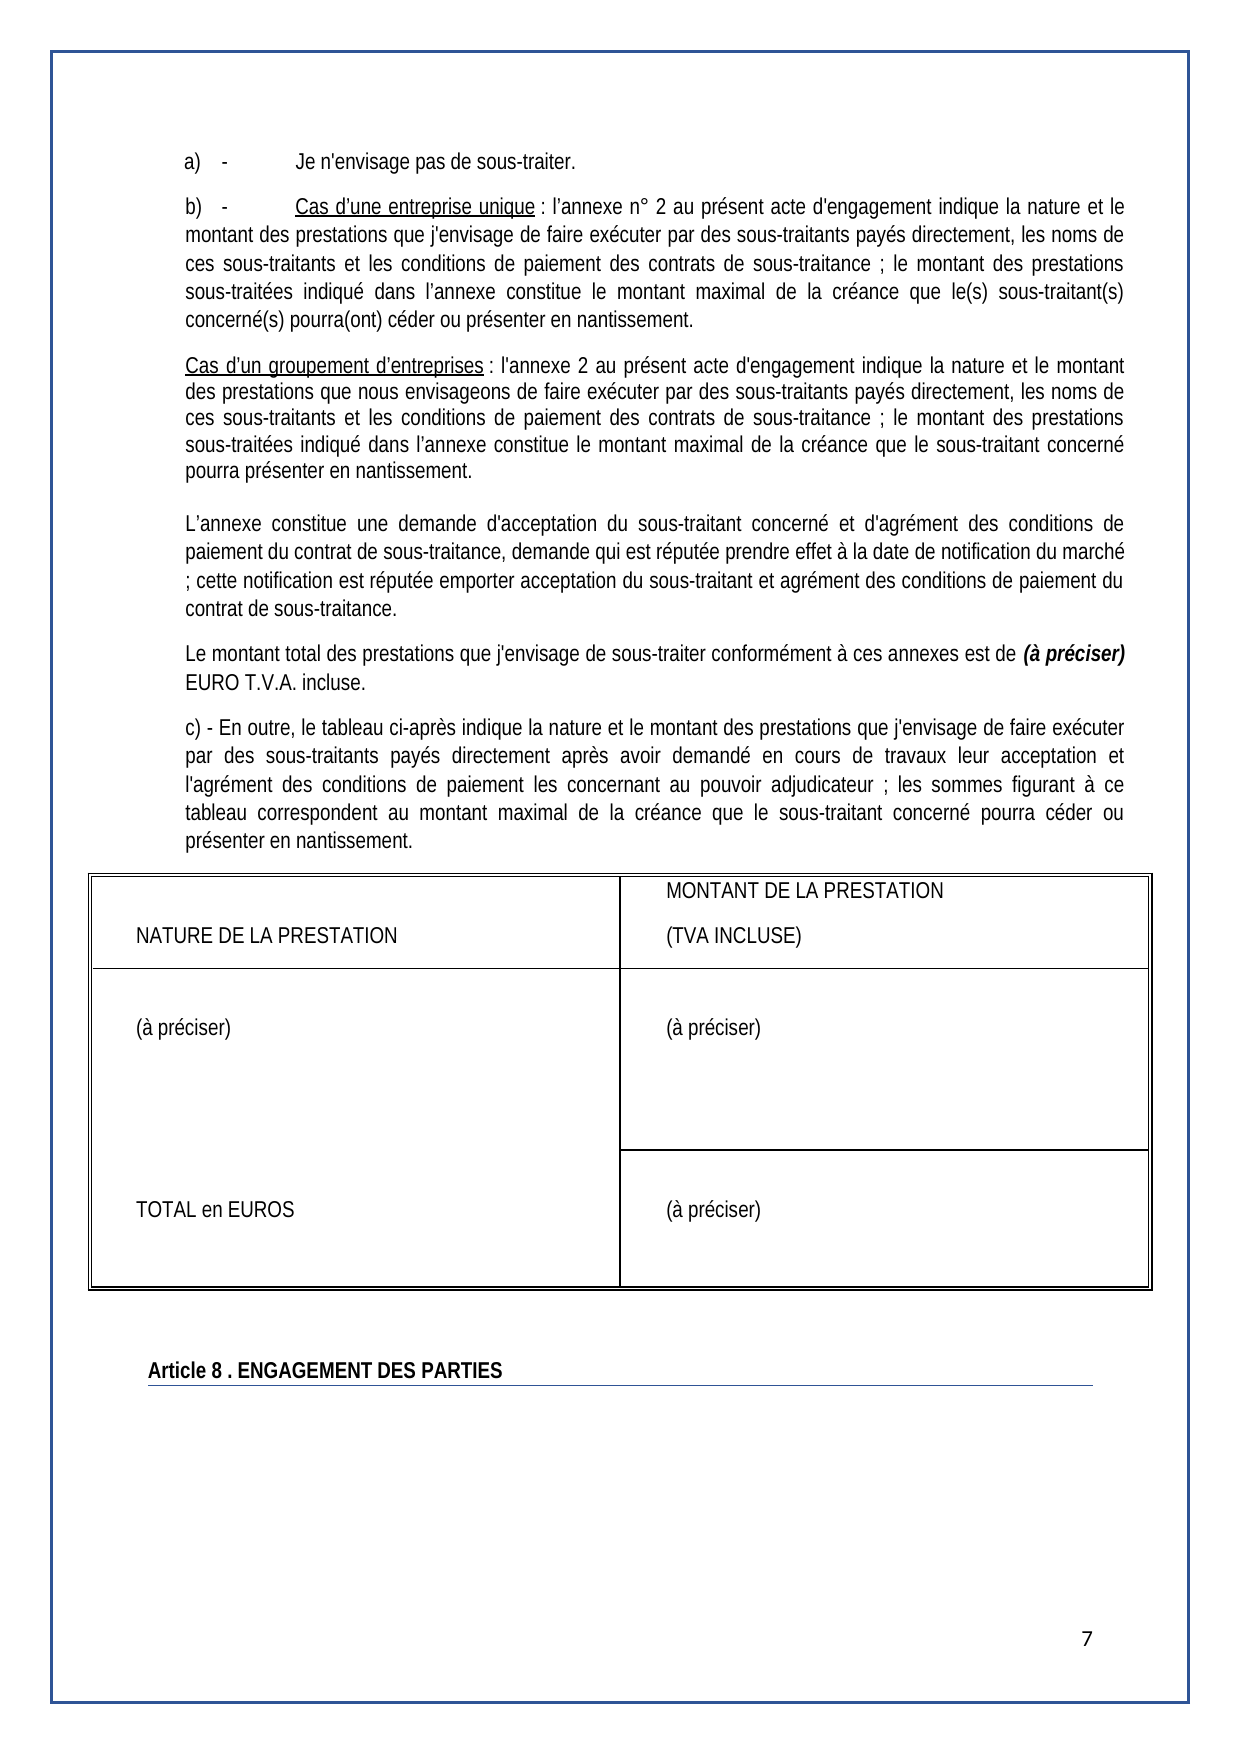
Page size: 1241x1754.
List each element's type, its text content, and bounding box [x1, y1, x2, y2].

text c) - En outre, le tableau ci-après indique la nature et le montant des prestations que j'envisage de faire exécuter par des sous-traitants payés directement après avoir demandé en cours de travaux leur acceptation et l'agrément des conditions de paiement les concernant au pouvoir adjudicateur ; les sommes figurant à ce tableau correspondent au montant maximal de la créance que le sous-traitant concerné pourra céder ou présenter en nantissement. [185, 714, 1125, 854]
list - Je n'envisage pas de sous-traiter. [184, 148, 1125, 174]
table_cell (à préciser) [621, 969, 1148, 1149]
table_cell (à préciser) [621, 1151, 1148, 1286]
text Le montant total des prestations que j'envisage de sous-traiter conformément à ces annexes est de (à préciser) EURO T.V.A. incluse. [185, 640, 1125, 695]
table_cell (à préciser) [92, 969, 619, 1149]
text L’annexe constitue une demande d'acceptation du sous-traitant concerné et d'agrément des conditions de paiement du contrat de sous-traitance, demande qui est réputée prendre effet à la date de notification du marché ; cette notification est réputée emporter acceptation du sous-traitant et agrément des conditions de paiement du contrat de sous-traitance. [185, 510, 1125, 621]
table_cell TOTAL en EUROS [92, 1149, 619, 1286]
table_header NATURE DE LA PRESTATION [92, 877, 619, 967]
text Article 8 . ENGAGEMENT DES PARTIES [148, 1357, 1093, 1385]
text Cas d’un groupement d’entreprises : l'annexe 2 au présent acte d'engagement indique la nature et le montant des prestations que nous envisageons de faire exécuter par des sous-traitants payés directement, les noms de ces sous-traitants et les conditions de paiement des contrats de sous-traitance ; le montant des prestations sous-traitées indiqué dans l’annexe constitue le montant maximal de la créance que le sous-traitant concerné pourra présenter en nantissement. [185, 352, 1125, 483]
table_header MONTANT DE LA PRESTATION (TVA INCLUSE) [621, 877, 1148, 967]
text b) - Cas d’une entreprise unique : l’annexe n° 2 au présent acte d'engagement indique la nature et le montant des prestations que j'envisage de faire exécuter par des sous-traitants payés directement, les noms de ces sous-traitants et les conditions de paiement des contrats de sous-traitance ; le montant des prestations sous-traitées indiqué dans l’annexe constitue le montant maximal de la créance que le(s) sous-traitant(s) concerné(s) pourra(ont) céder ou présenter en nantissement. [185, 193, 1125, 333]
